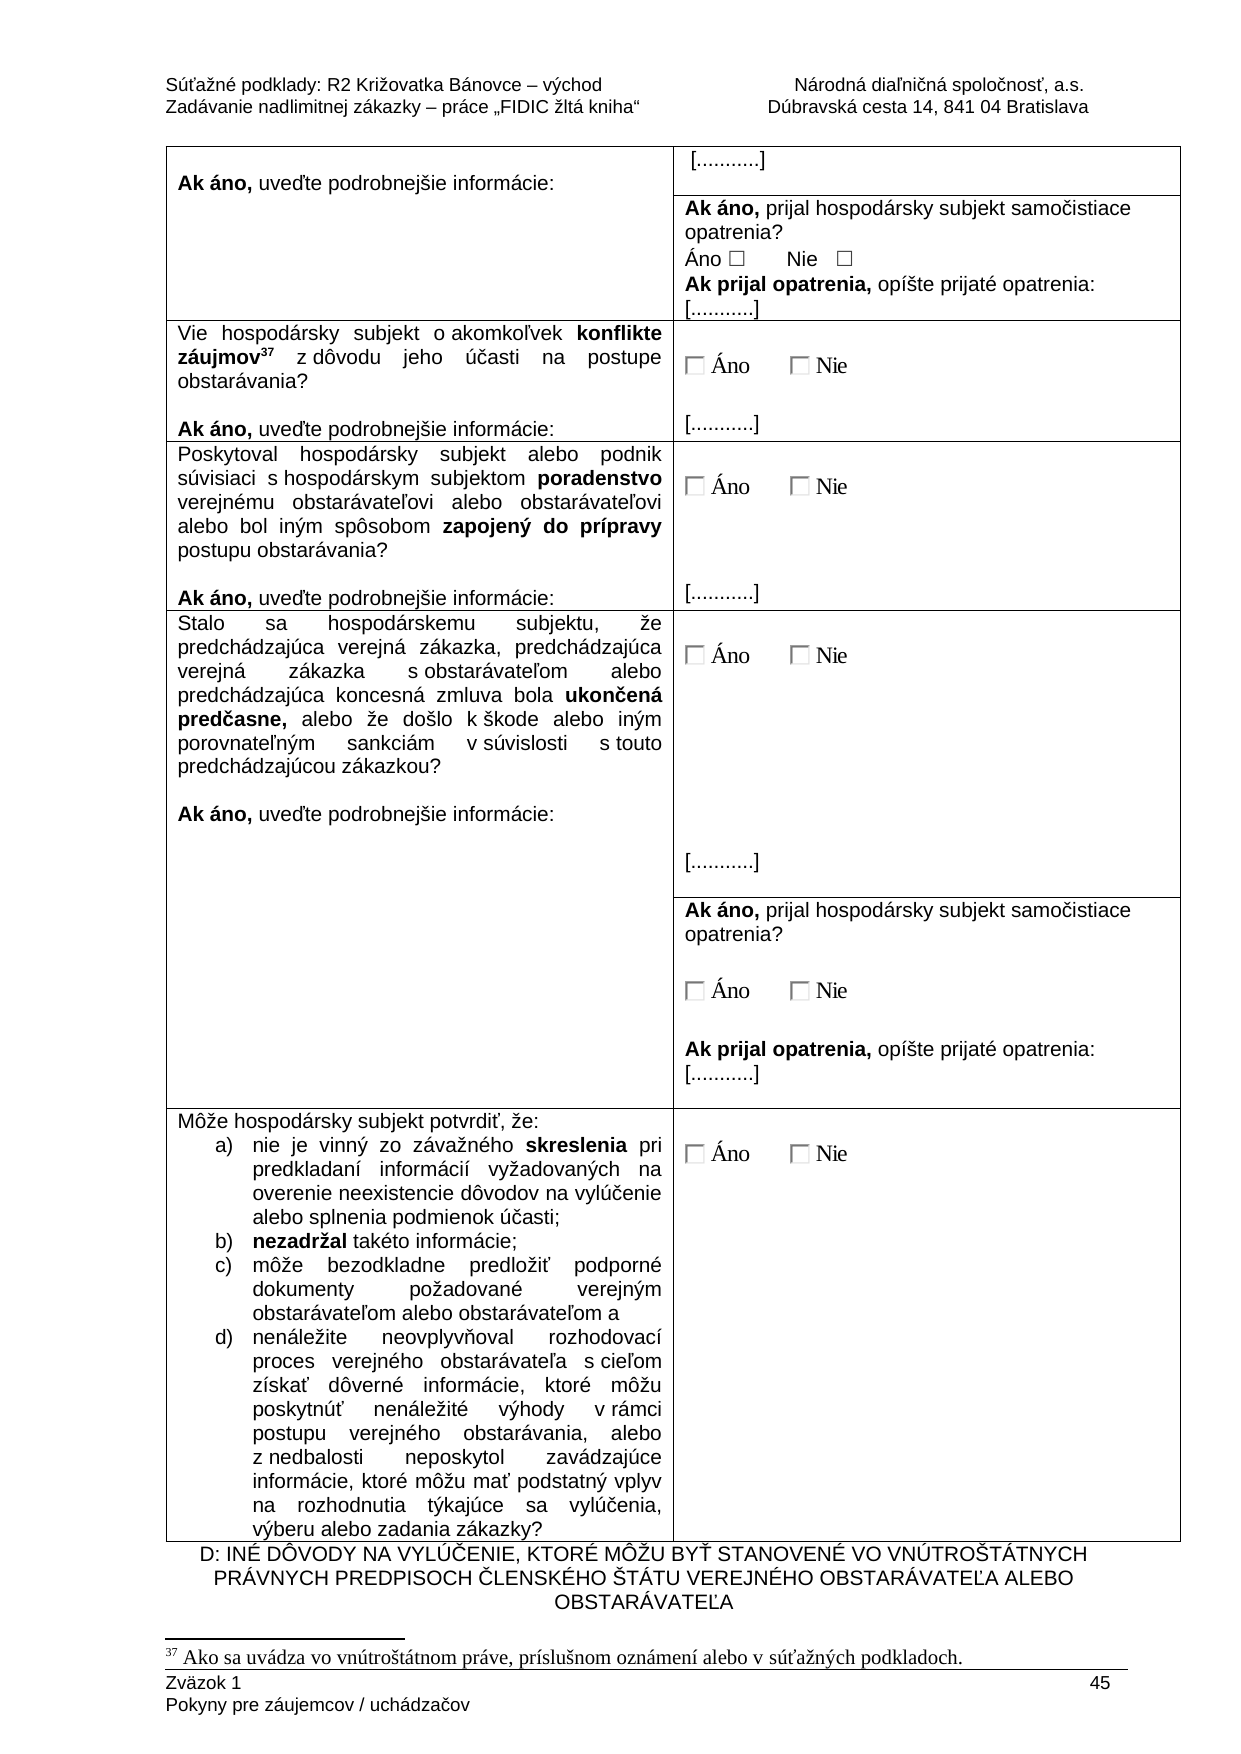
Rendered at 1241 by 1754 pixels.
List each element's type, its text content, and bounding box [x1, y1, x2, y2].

table_cell Ak áno, prijal hospodársky subjekt samočistiace opatrenia? Áno ☐ Nie ☐ Ak prijal opatrenia, opíšte prijaté opatrenia: [...........] [674, 196, 1180, 320]
table_cell Môže hospodársky subjekt potvrdiť, že: nie je vinný zo závažného skreslenia pri predkladaní informácií vyžadovaných na overenie neexistencie dôvodov na vylúčenie alebo splnenia podmienok účasti; nezadržal takéto informácie; môže bezodkladne predložiť podporné dokumenty požadované verejným obstarávateľom alebo obstarávateľom a nenáležite neovplyvňoval rozhodovací proces verejného obstarávateľa s cieľom získať dôverné informácie, ktoré môžu poskytnúť nenáležité výhody v rámci postupu verejného obstarávania, alebo z nedbalosti neposkytol zavádzajúce informácie, ktoré môžu mať podstatný vplyv na rozhodnutia týkajúce sa vylúčenia, výberu alebo zadania zákazky? [167, 1109, 673, 1541]
table_cell [674, 1109, 1180, 1541]
table_cell Vie hospodársky subjekt o akomkoľvek konflikte záujmov z dôvodu jeho účasti na postupe obstarávania? Ak áno, uveďte podrobnejšie informácie: [167, 321, 673, 441]
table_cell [167, 147, 673, 320]
table_cell [...........] [674, 442, 1180, 609]
table_cell [...........] [674, 147, 1180, 195]
table_cell [...........] [674, 321, 1180, 441]
table_cell Ak áno, prijal hospodársky subjekt samočistiace opatrenia? Ak prijal opatrenia, opíšte prijaté opatrenia: [...........] [674, 898, 1180, 1108]
text D: INÉ DÔVODY NA VYLÚČENIE, KTORÉ MÔŽU BYŤ STANOVENÉ VO VNÚTROŠTÁTNYCH PRÁVNYCH PREDPISOCH ČLENSKÉHO ŠTÁTU VEREJNÉHO OBSTARÁVATEĽA ALEBO OBSTARÁVATEĽA [165, 1542, 1122, 1613]
table_cell Stalo sa hospodárskemu subjektu, že predchádzajúca verejná zákazka, predchádzajúca verejná zákazka s obstarávateľom alebo predchádzajúca koncesná zmluva bola ukončená predčasne, alebo že došlo k škode alebo iným porovnateľným sankciám v súvislosti s touto predchádzajúcou zákazkou? Ak áno, uveďte podrobnejšie informácie: [167, 611, 673, 1108]
table_cell [...........] [674, 611, 1180, 897]
table_cell Poskytoval hospodársky subjekt alebo podnik súvisiaci s hospodárskym subjektom poradenstvo verejnému obstarávateľovi alebo obstarávateľovi alebo bol iným spôsobom zapojený do prípravy postupu obstarávania? Ak áno, uveďte podrobnejšie informácie: [167, 442, 673, 609]
